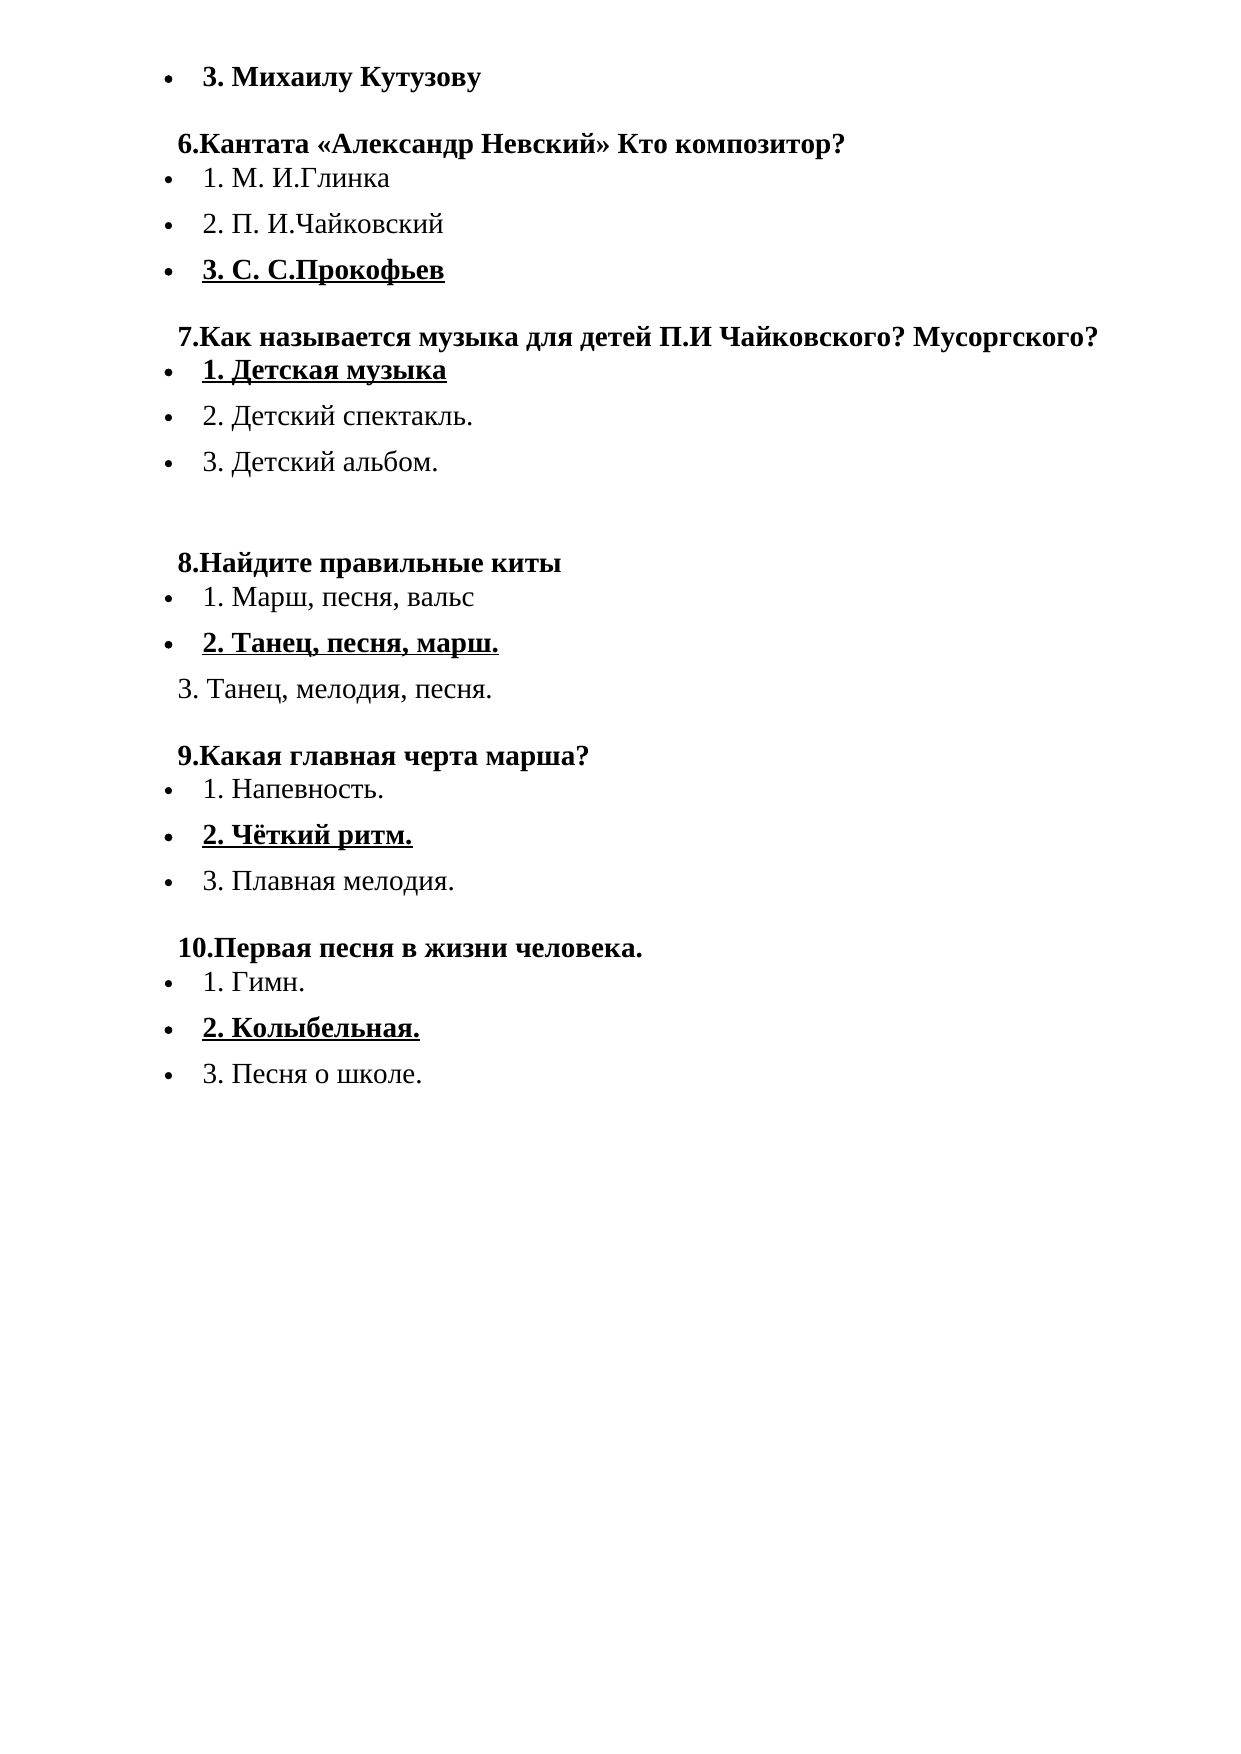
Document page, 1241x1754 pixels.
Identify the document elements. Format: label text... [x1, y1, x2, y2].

list 3. Михаилу Кутузову [165, 59, 1152, 93]
text 3. Танец, мелодия, песня. [177, 671, 1152, 704]
list 2. П. И.Чайковский [165, 206, 1152, 239]
list 2. Колыбельная. [165, 1010, 1152, 1044]
list 1. Детская музыка [165, 352, 1152, 386]
list 2. Чёткий ритм. [165, 817, 1152, 851]
list 3. Детский альбом. [165, 444, 1152, 478]
text 6.Кантата «Александр Невский» Кто композитор? [177, 126, 1152, 160]
list 1. Марш, песня, вальс [165, 579, 1152, 612]
list 1. Напевность. [165, 771, 1152, 805]
text 9.Какая главная черта марша? [177, 738, 1152, 771]
list 2. Детский спектакль. [165, 398, 1152, 432]
list 3. С. С.Прокофьев [165, 252, 1152, 285]
list 2. Танец, песня, марш. [165, 625, 1152, 658]
list 3. Плавная мелодия. [165, 863, 1152, 897]
list 1. Гимн. [165, 964, 1152, 998]
text 7.Как называется музыка для детей П.И Чайковского? Мусоргского? [177, 319, 1152, 352]
list 3. Песня о школе. [165, 1056, 1152, 1090]
text 10.Первая песня в жизни человека. [177, 931, 1152, 964]
list 1. М. И.Глинка [165, 160, 1152, 193]
text 8.Найдите правильные киты [177, 545, 1152, 579]
